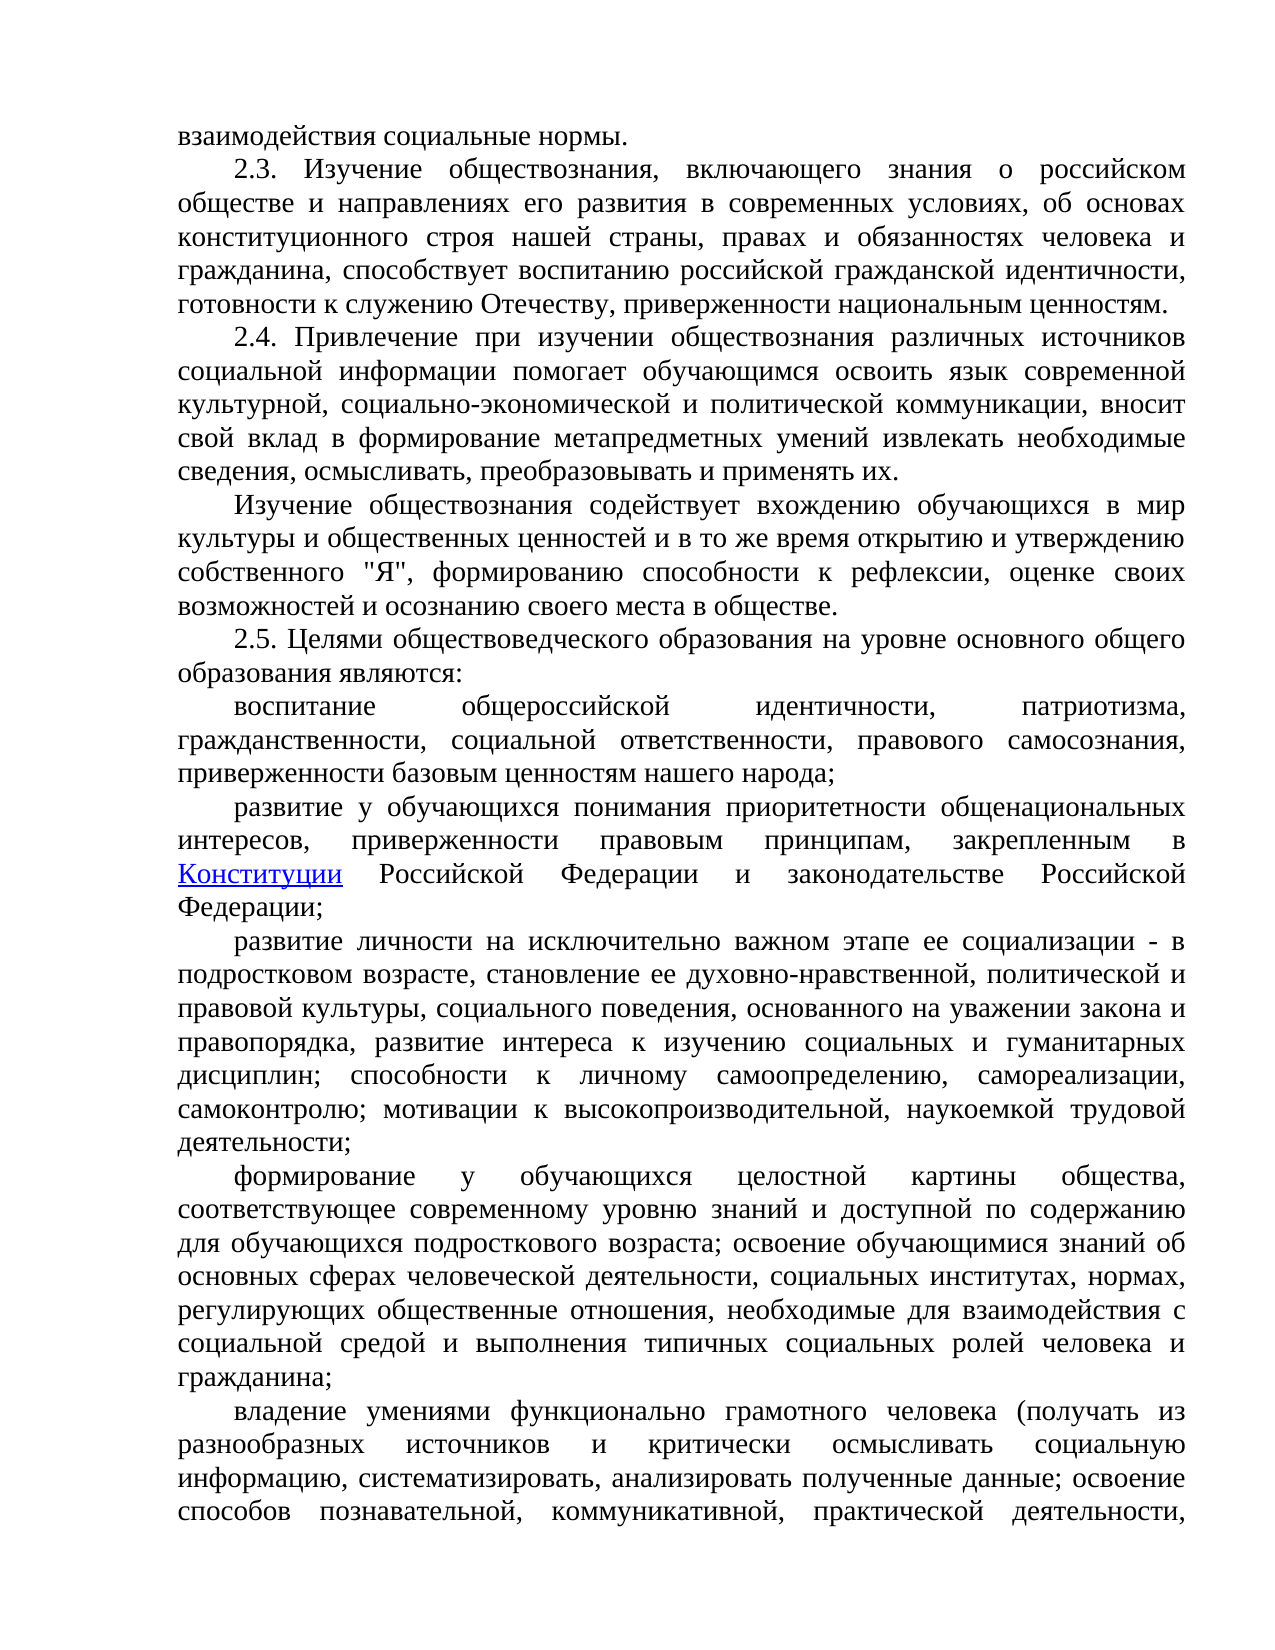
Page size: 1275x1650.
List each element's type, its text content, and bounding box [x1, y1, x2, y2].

text 2.5. Целями обществоведческого образования на уровне основного общего образования являются: [177, 621, 1186, 688]
text развитие личности на исключительно важном этапе ее социализации - в подростковом возрасте, становление ее духовно-нравственной, политической и правовой культуры, социального поведения, основанного на уважении закона и правопорядка, развитие интереса к изучению социальных и гуманитарных дисциплин; способности к личному самоопределению, самореализации, самоконтролю; мотивации к высокопроизводительной, наукоемкой трудовой деятельности; [177, 923, 1186, 1158]
text воспитание общероссийской идентичности, патриотизма, гражданственности, социальной ответственности, правового самосознания, приверженности базовым ценностям нашего народа; [177, 688, 1186, 789]
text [177, 1393, 1186, 1527]
text 2.3. Изучение обществознания, включающего знания о российском обществе и направлениях его развития в современных условиях, об основах конституционного строя нашей страны, правах и обязанностях человека и гражданина, способствует воспитанию российской гражданской идентичности, готовности к служению Отечеству, приверженности национальным ценностям. [177, 152, 1186, 319]
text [177, 118, 1186, 152]
text 2.4. Привлечение при изучении обществознания различных источников социальной информации помогает обучающимся освоить язык современной культурной, социально-экономической и политической коммуникации, вносит свой вклад в формирование метапредметных умений извлекать необходимые сведения, осмысливать, преобразовывать и применять их. [177, 319, 1186, 487]
text формирование у обучающихся целостной картины общества, соответствующее современному уровню знаний и доступной по содержанию для обучающихся подросткового возраста; освоение обучающимися знаний об основных сферах человеческой деятельности, социальных институтах, нормах, регулирующих общественные отношения, необходимые для взаимодействия с социальной средой и выполнения типичных социальных ролей человека и гражданина; [177, 1158, 1186, 1393]
text развитие у обучающихся понимания приоритетности общенациональных интересов, приверженности правовым принципам, закрепленным в Конституции Российской Федерации и законодательстве Российской Федерации; [177, 789, 1186, 923]
text Изучение обществознания содействует вхождению обучающихся в мир культуры и общественных ценностей и в то же время открытию и утверждению собственного "Я", формированию способности к рефлексии, оценке своих возможностей и осознанию своего места в обществе. [177, 487, 1186, 621]
